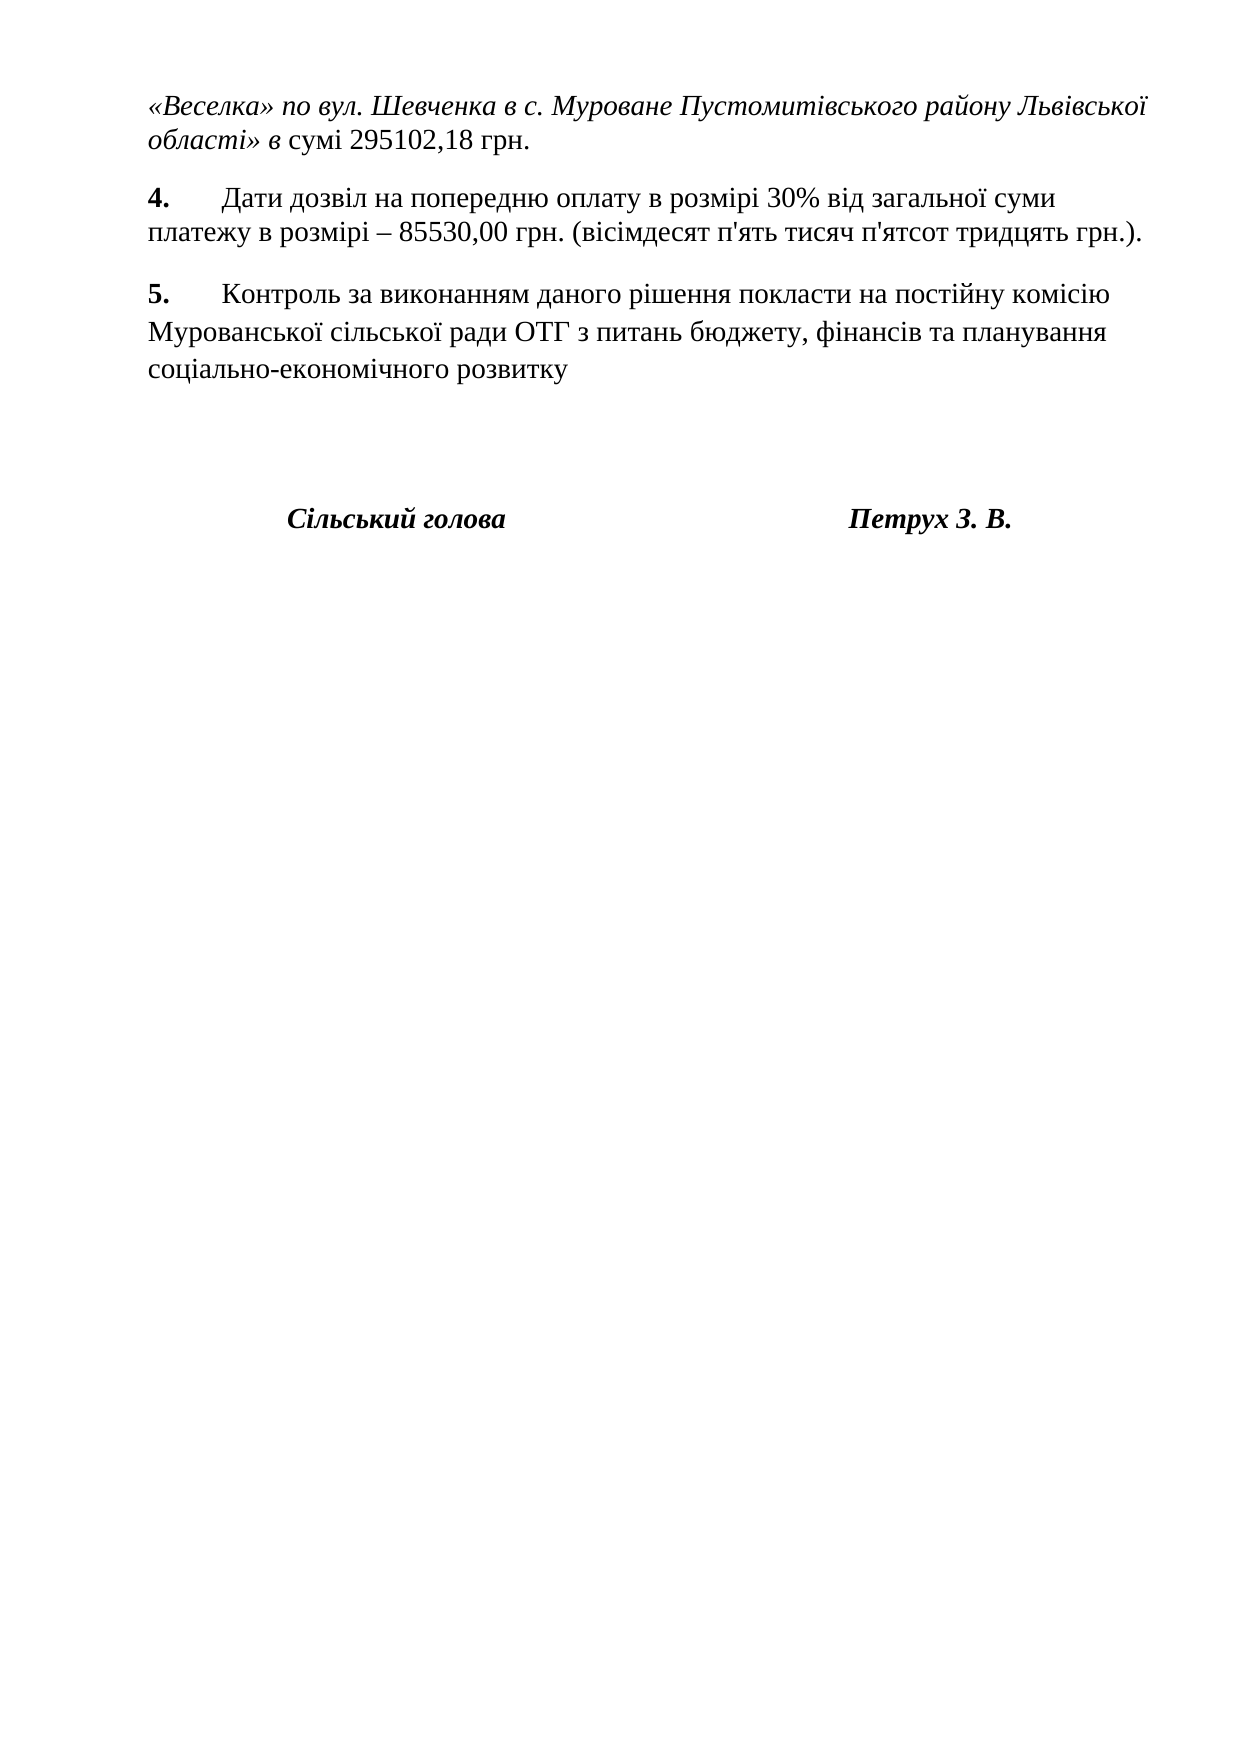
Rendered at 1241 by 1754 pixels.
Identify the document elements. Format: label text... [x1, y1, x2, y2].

list Дати дозвіл на попередню оплату в розмірі 30% від загальної суми платежу в розмірі – 85530,00 грн. (вісімдесят п'ять тисяч п'ятсот тридцять грн.). [148, 181, 1152, 248]
list Контроль за виконанням даного рішення покласти на постійну комісію Мурованської сільської ради ОТГ з питань бюджету, фінансів та планування соціально-економічного розвитку [148, 273, 1152, 385]
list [148, 88, 1152, 156]
text Сільський голова Петрух З. В. [148, 498, 1152, 535]
